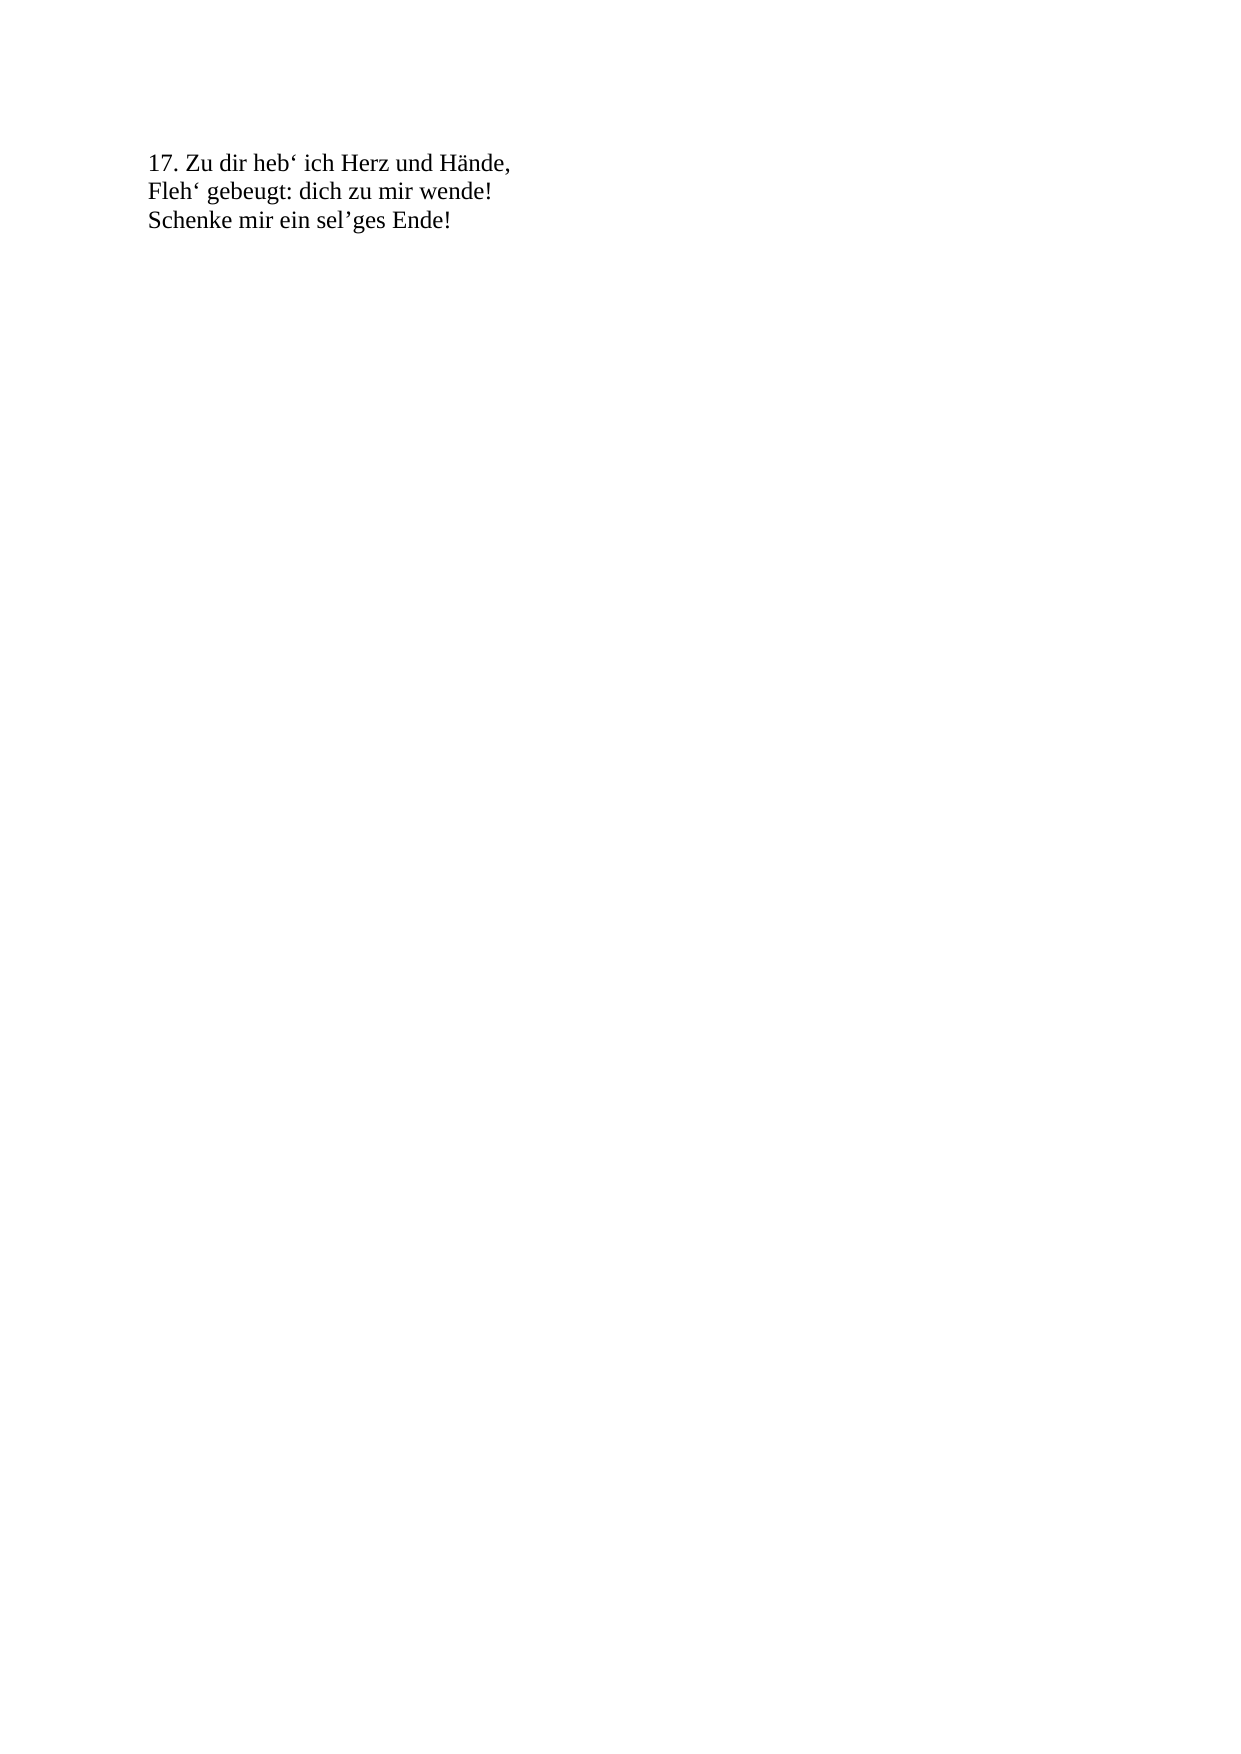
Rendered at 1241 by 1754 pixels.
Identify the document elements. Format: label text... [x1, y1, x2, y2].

text 17. Zu dir heb‘ ich Herz und Hände, Fleh‘ gebeugt: dich zu mir wende! Schenke mir ein sel’ges Ende! [148, 148, 1093, 234]
